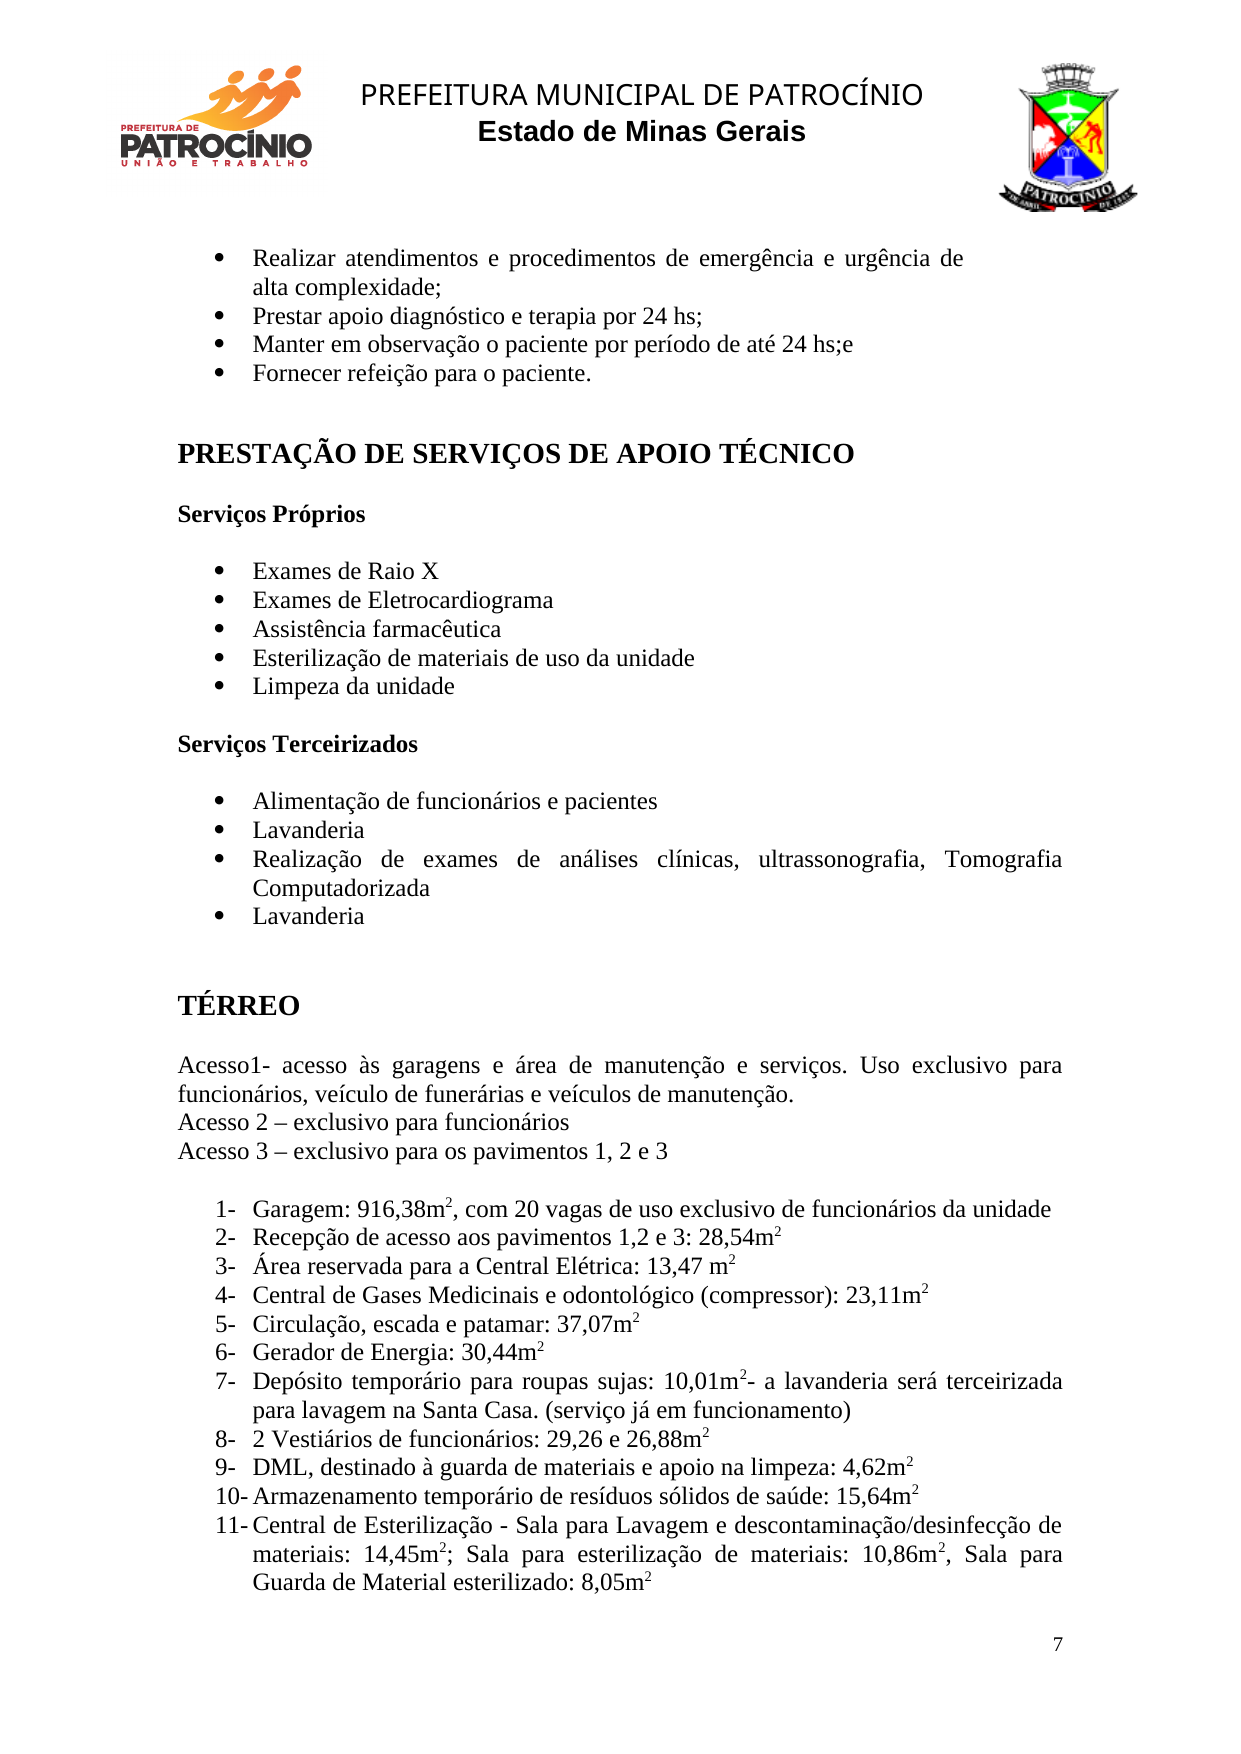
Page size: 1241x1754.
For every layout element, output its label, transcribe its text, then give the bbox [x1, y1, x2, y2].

list DML, destinado à guarda de materiais e apoio na limpeza: 4,62m2 [215, 1452, 1063, 1481]
list Esterilização de materiais de uso da unidade [215, 643, 1063, 671]
list Limpeza da unidade [215, 671, 1063, 700]
list Prestar apoio diagnóstico e terapia por 24 hs; [215, 301, 1063, 329]
list Fornecer refeição para o paciente. [215, 358, 1063, 387]
list Assistência farmacêutica [215, 614, 1063, 643]
list Circulação, escada e patamar: 37,07m2 [215, 1309, 1063, 1337]
list Manter em observação o paciente por período de até 24 hs;e [215, 329, 1063, 358]
list Alimentação de funcionários e pacientes [215, 786, 1063, 815]
text TÉRREO [177, 988, 1063, 1021]
list 2 Vestiários de funcionários: 29,26 e 26,88m2 [215, 1424, 1063, 1452]
list Central de Gases Medicinais e odontológico (compressor): 23,11m2 [215, 1280, 1063, 1309]
list Exames de Eletrocardiograma [215, 585, 1063, 614]
list Realização de exames de análises clínicas, ultrassonografia, Tomografia Computadorizada [215, 844, 1063, 901]
list Depósito temporário para roupas sujas: 10,01m2- a lavanderia será terceirizada para lavagem na Santa Casa. (serviço já em funcionamento) [215, 1366, 1063, 1424]
text Acesso 2 – exclusivo para funcionários [177, 1107, 1063, 1136]
text PRESTAÇÃO DE SERVIÇOS DE APOIO TÉCNICO [177, 437, 1063, 470]
list Lavanderia [215, 815, 1063, 844]
list Gerador de Energia: 30,44m2 [215, 1337, 1063, 1366]
list Armazenamento temporário de resíduos sólidos de saúde: 15,64m2 [215, 1481, 1063, 1510]
text Acesso 3 – exclusivo para os pavimentos 1, 2 e 3 [177, 1136, 1063, 1165]
list Garagem: 916,38m2, com 20 vagas de uso exclusivo de funcionários da unidade [215, 1194, 1063, 1222]
text Acesso1- acesso às garagens e área de manutenção e serviços. Uso exclusivo para funcionários, veículo de funerárias e veículos de manutenção. [177, 1050, 1063, 1107]
list Central de Esterilização - Sala para Lavagem e descontaminação/desinfecção de materiais: 14,45m2; Sala para esterilização de materiais: 10,86m2, Sala para Guarda de Material esterilizado: 8,05m2 [215, 1510, 1063, 1596]
list Realizar atendimentos e procedimentos de emergência e urgência de alta complexidade; [215, 243, 1063, 301]
list Área reservada para a Central Elétrica: 13,47 m2 [215, 1251, 1063, 1280]
text Serviços Terceirizados [177, 729, 1063, 758]
list Exames de Raio X [215, 556, 1063, 585]
list Lavanderia [215, 901, 1063, 930]
text Serviços Próprios [177, 499, 1063, 528]
list Recepção de acesso aos pavimentos 1,2 e 3: 28,54m2 [215, 1222, 1063, 1251]
